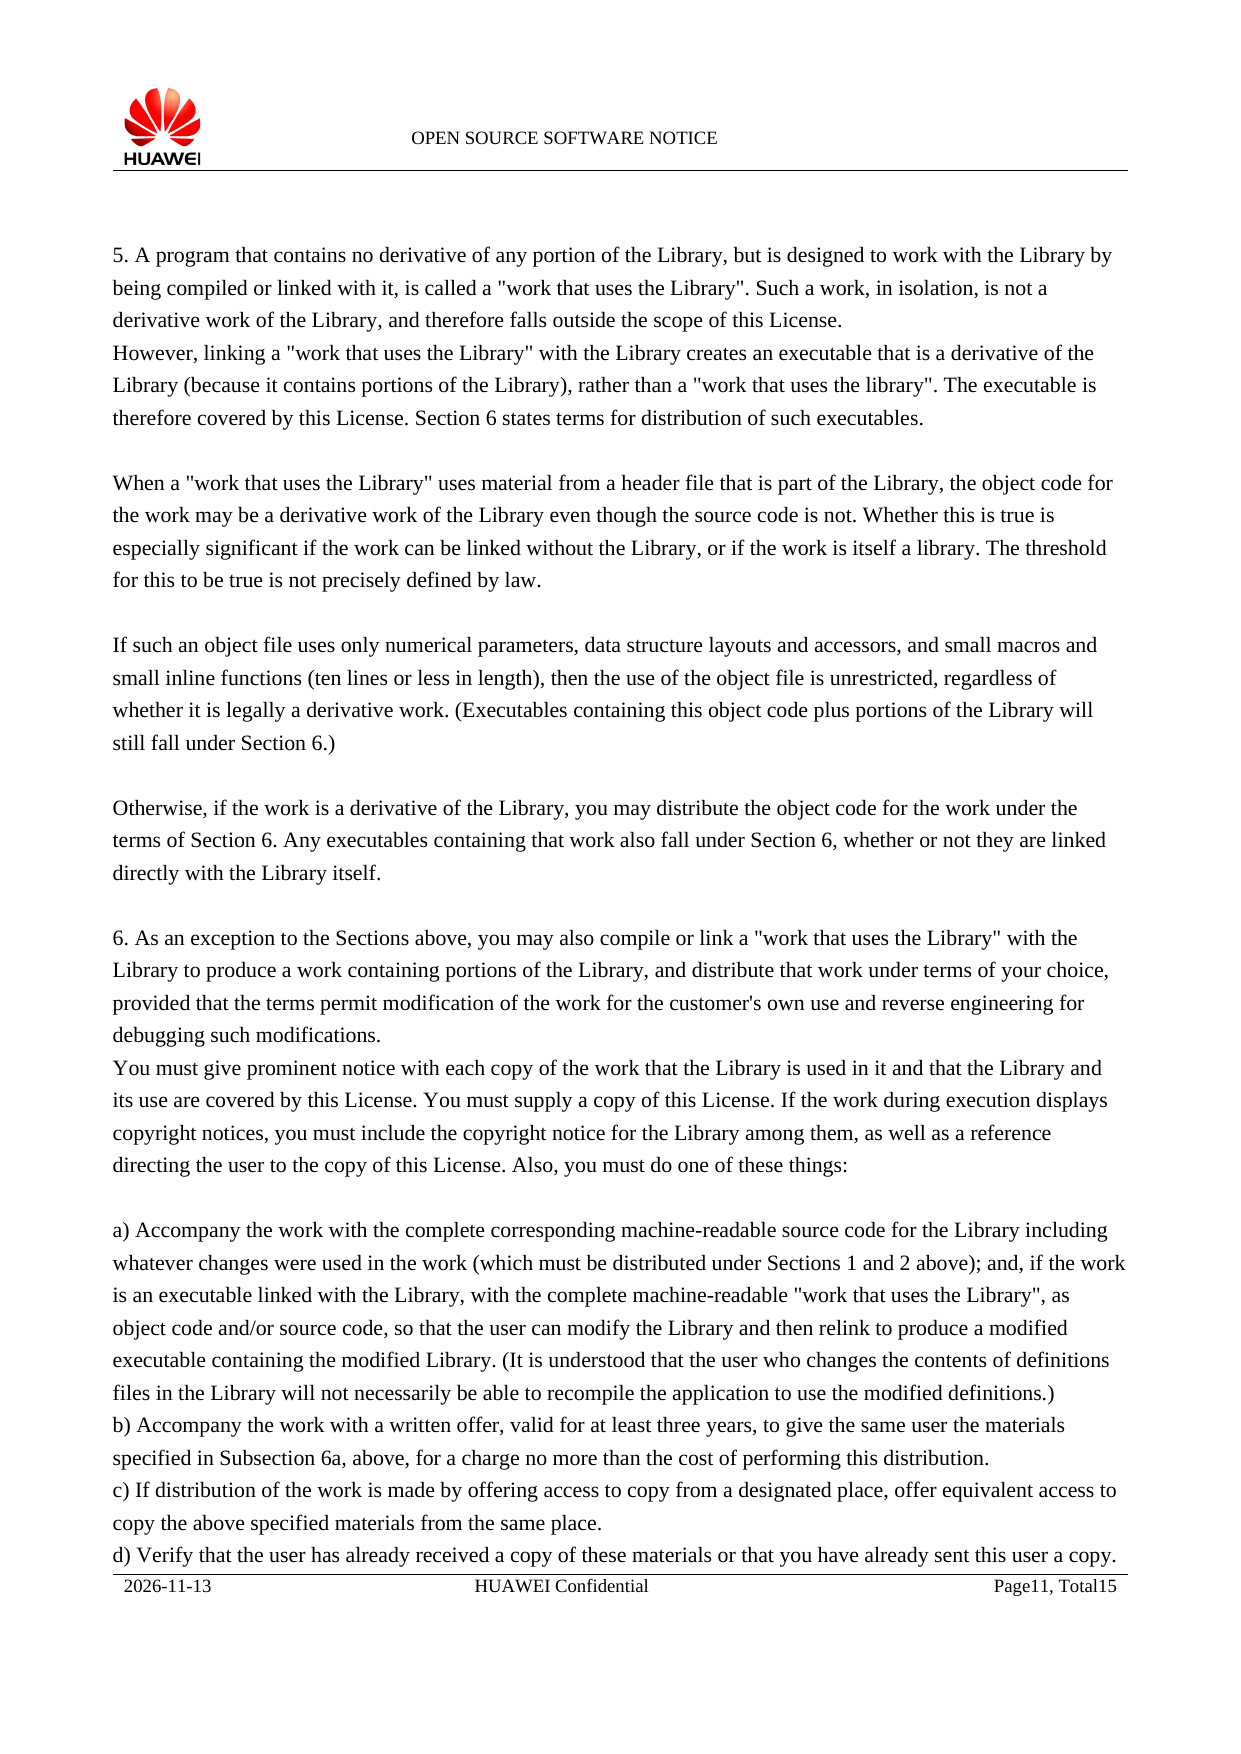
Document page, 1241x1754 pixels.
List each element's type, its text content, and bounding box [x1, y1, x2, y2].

picture [124, 88, 201, 165]
